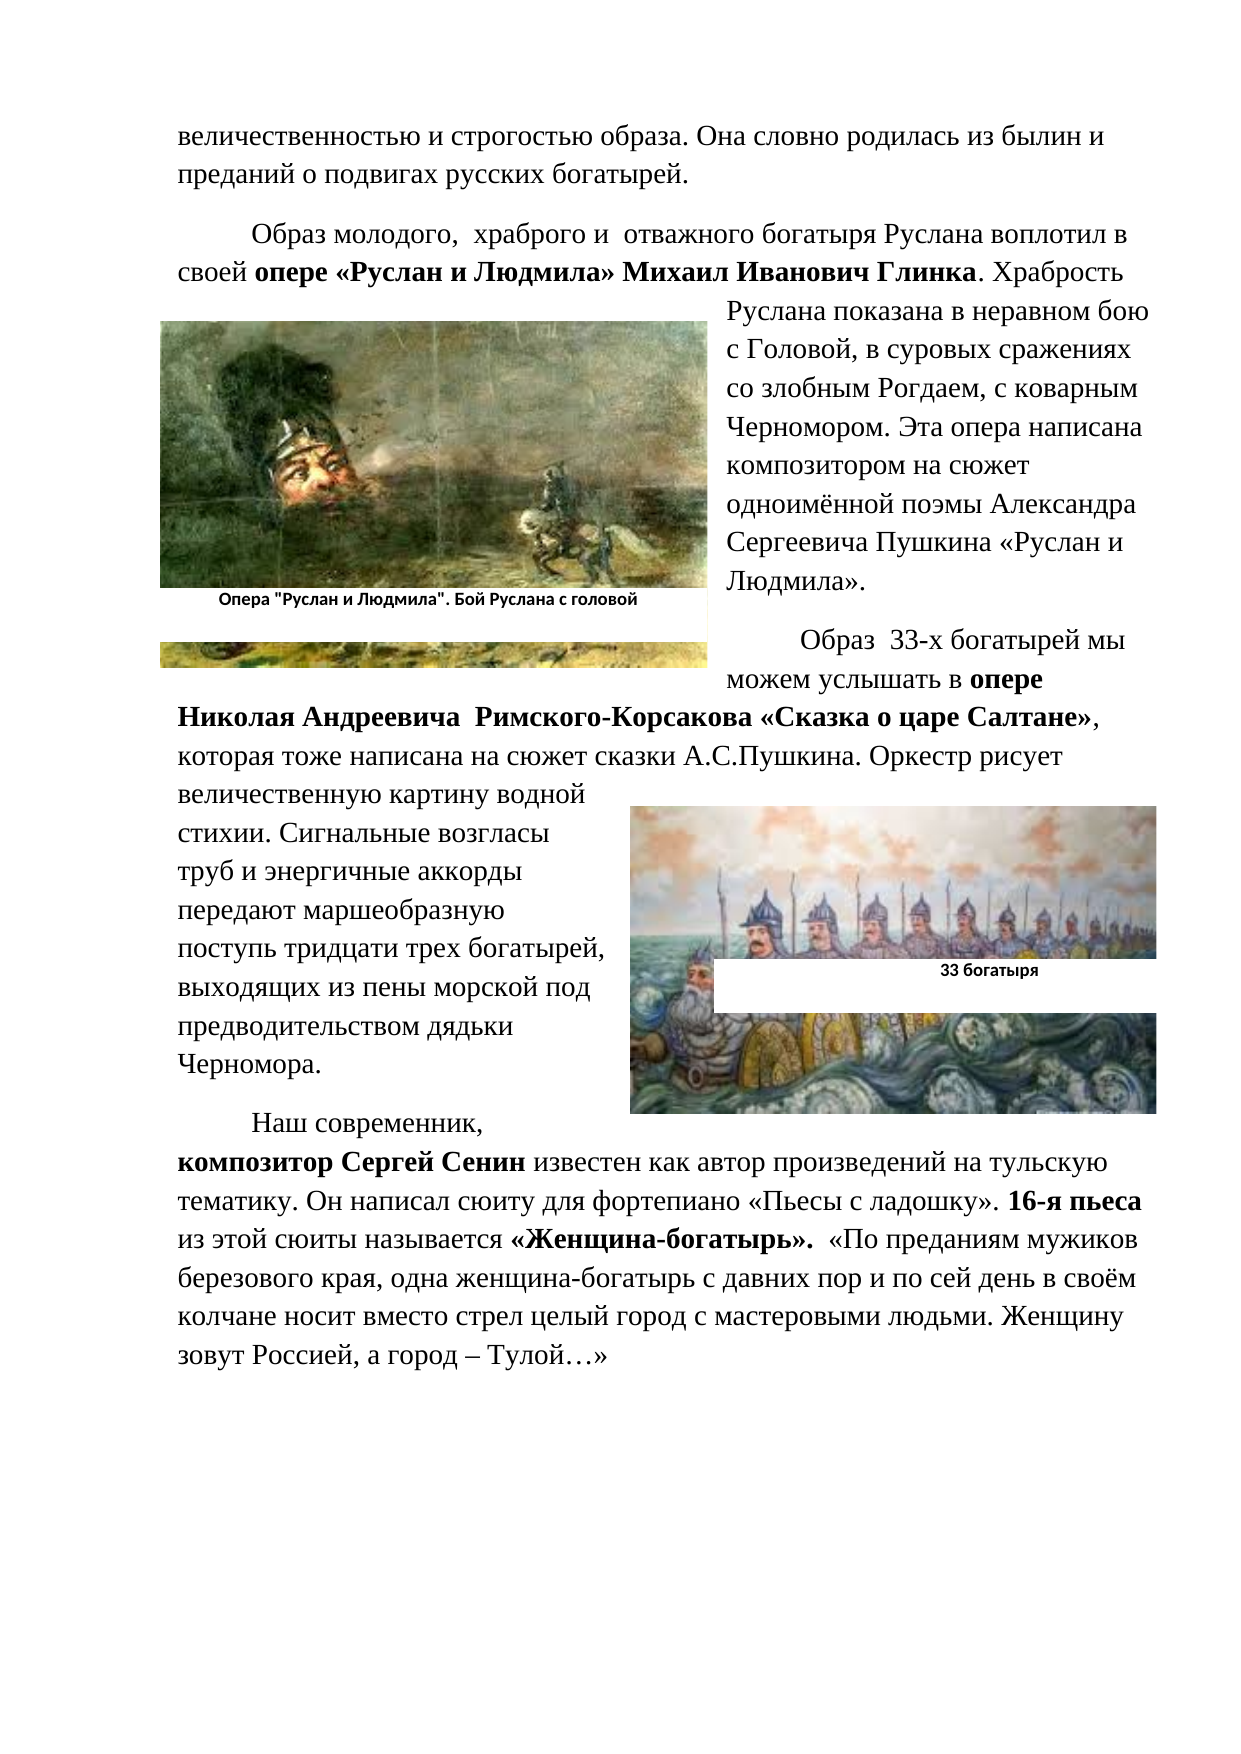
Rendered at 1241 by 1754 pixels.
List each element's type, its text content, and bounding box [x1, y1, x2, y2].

text Образ молодого, храброго и отважного богатыря Руслана воплотил в своей опере «Руслан и Людмила» Михаил Иванович Глинка. Храбрость Руслана показана в неравном бою с Головой, в суровых сражениях со злобным Рогдаем, с коварным Черномором. Эта опера написана композитором на сюжет одноимённой поэмы Александра Сергеевича Пушкина «Руслан и Людмила». [177, 216, 1152, 596]
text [177, 118, 1152, 190]
picture [630, 806, 1157, 1114]
picture [160, 321, 708, 668]
text Наш современник, композитор Сергей Сенин известен как автор произведений на тульскую тематику. Он написал сюиту для фортепиано «Пьесы с ладошку». 16-я пьеса из этой сюиты называется «Женщина-богатырь». «По преданиям мужиков березового края, одна женщина-богатырь с давних пор и по сей день в своём колчане носит вместо стрел целый город с мастеровыми людьми. Женщину зовут Россией, а город – Тулой…» [177, 1106, 1152, 1370]
